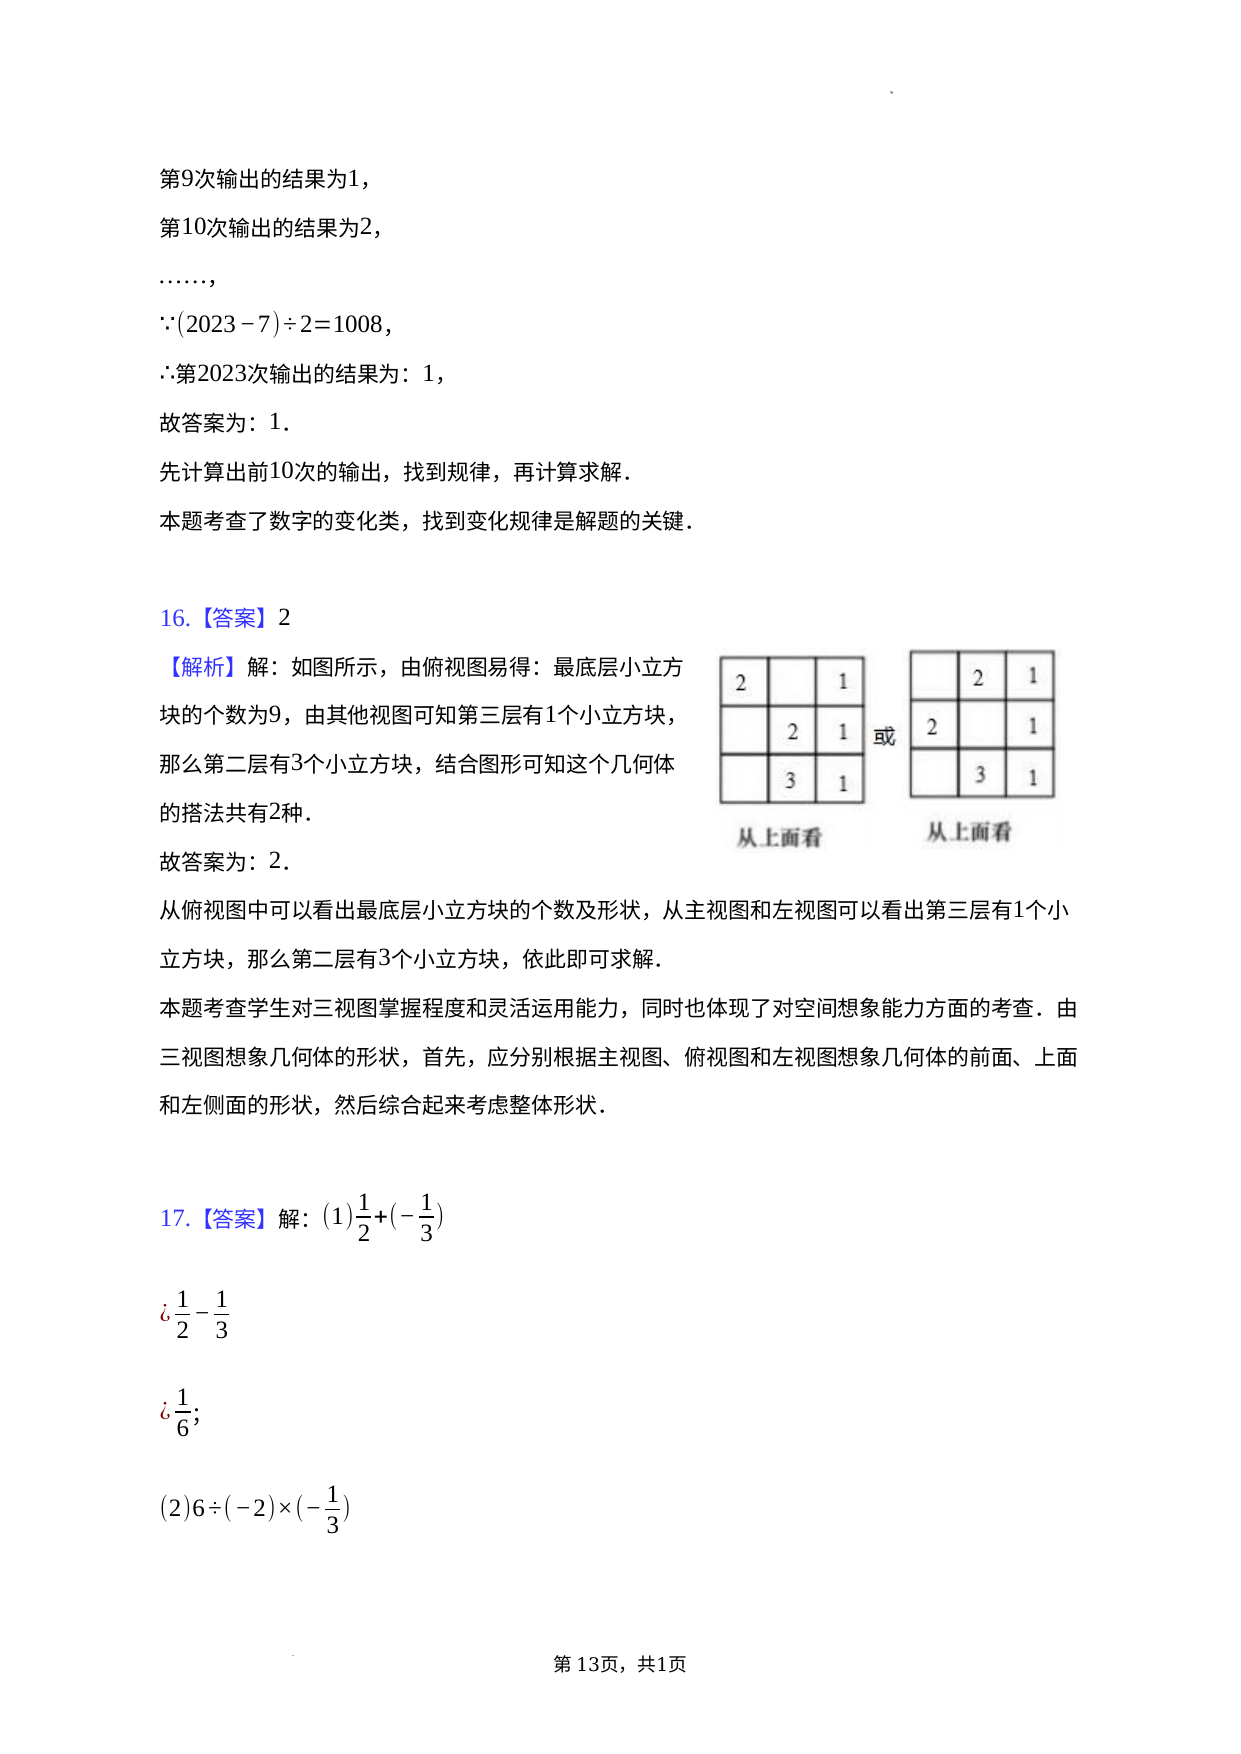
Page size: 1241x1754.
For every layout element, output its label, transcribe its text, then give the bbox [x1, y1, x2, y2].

picture [715, 648, 1062, 853]
list 16.【答案】 [159, 601, 1081, 633]
list 【解析】解：如图所示，由俯视图易得：最底层小立方块的个数为，由其他视图可知第三层有个小立方块，那么第二层有个小立方块，结合图形可知这个几何体的搭法共有种． 故答案为：． 从俯视图中可以看出最底层小立方块的个数及形状，从主视图和左视图可以看出第三层有个小立方块，那么第二层有个小立方块，依此即可求解． 本题考查学生对三视图掌握程度和灵活运用能力，同时也体现了对空间想象能力方面的考查．由三视图想象几何体的形状，首先，应分别根据主视图、俯视图和左视图想象几何体的前面、上面和左侧面的形状，然后综合起来考虑整体形状． [159, 649, 1081, 1169]
list 17.【答案】解： ； ； ． [159, 1185, 1081, 1543]
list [159, 162, 1081, 584]
